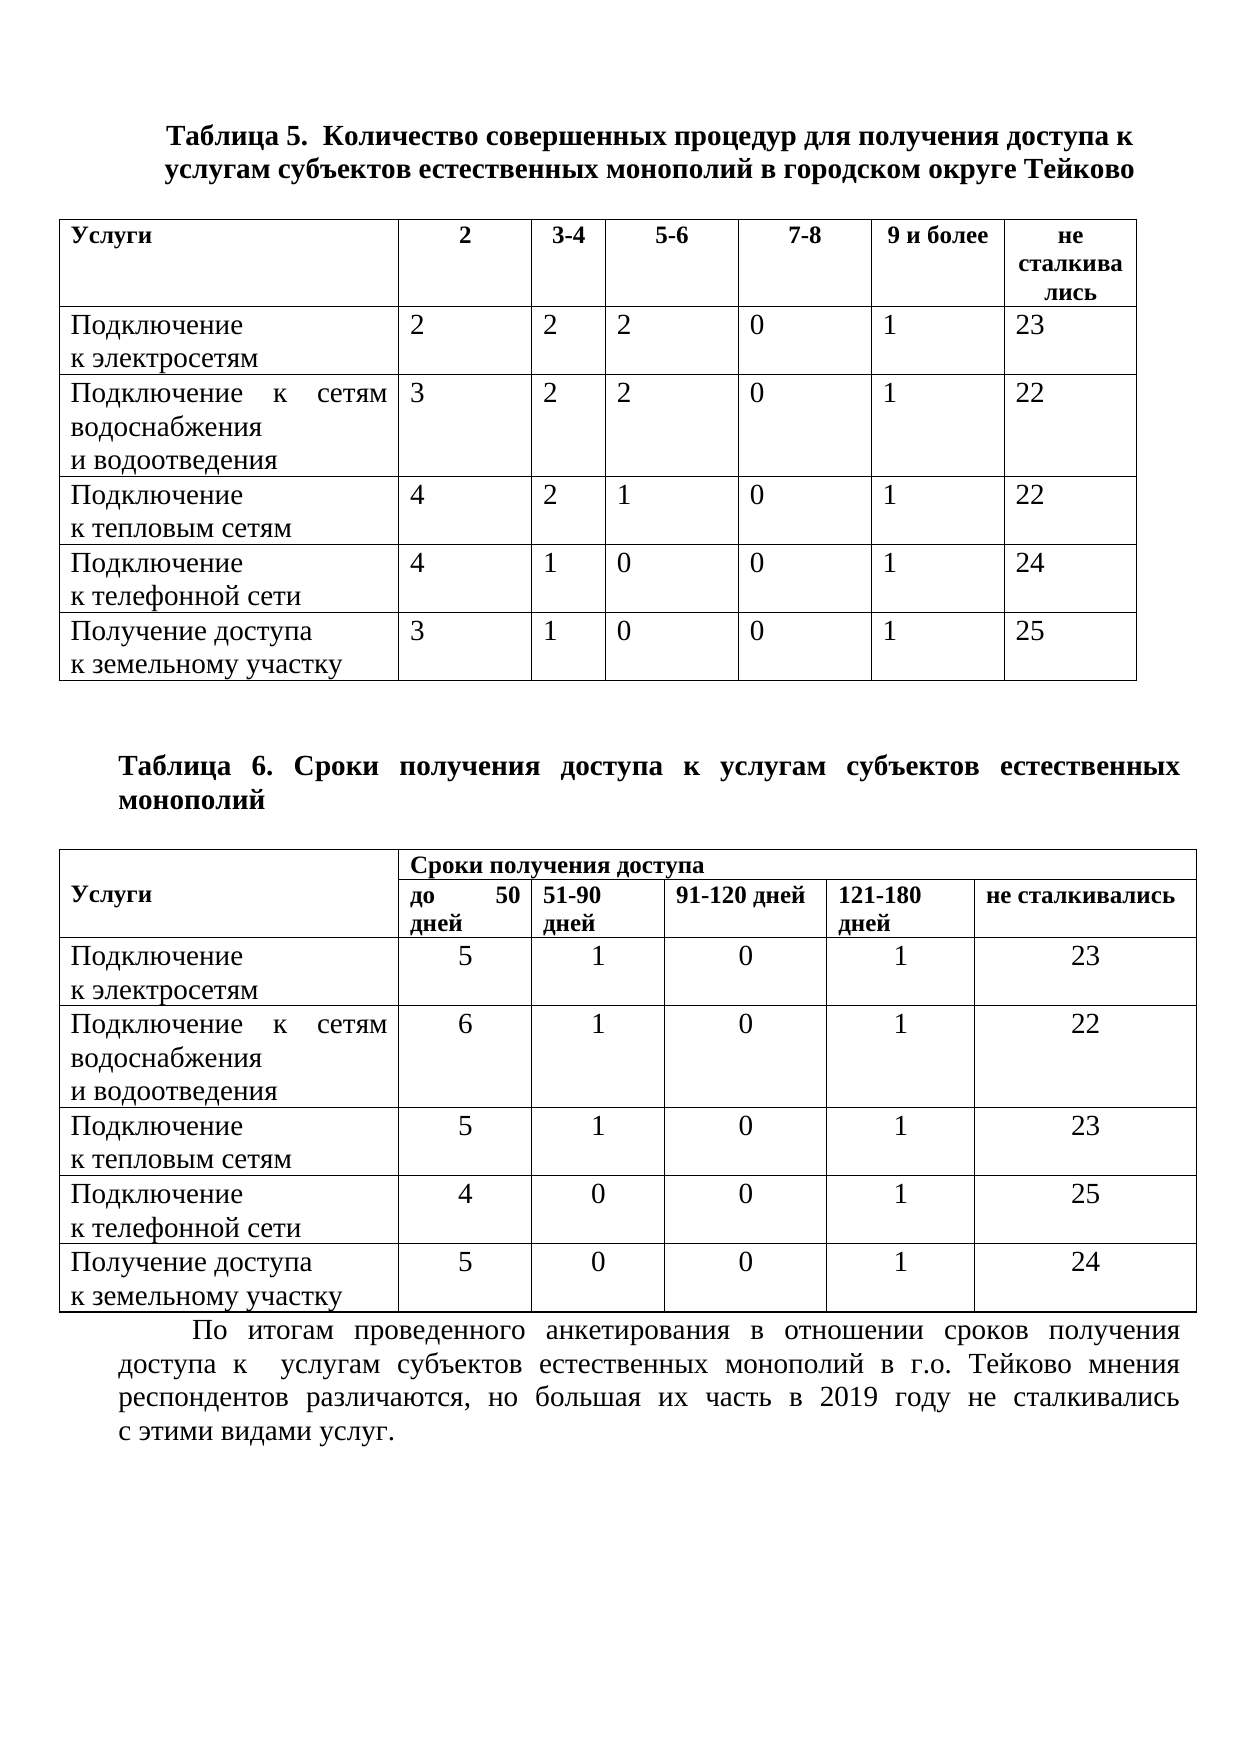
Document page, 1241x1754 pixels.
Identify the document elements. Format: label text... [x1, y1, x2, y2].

table_cell 2 [532, 307, 605, 374]
table_cell 0 [532, 1176, 664, 1243]
table_cell 0 [665, 1108, 826, 1175]
table_cell 22 [1005, 477, 1136, 544]
table_cell 5 [399, 938, 531, 1005]
table_cell 3 [399, 375, 531, 476]
table_header 7-8 [739, 220, 871, 306]
table_cell 5 [399, 1108, 531, 1175]
table_cell 1 [532, 938, 664, 1005]
table_cell 0 [532, 1244, 664, 1311]
table_cell не сталкивались [975, 880, 1196, 937]
table_cell 0 [665, 938, 826, 1005]
table_cell Подключение к телефонной сети [60, 1176, 398, 1243]
table_header 3-4 [532, 220, 605, 306]
table_cell Подключение к сетям водоснабжения и водоотведения [60, 375, 398, 476]
table_cell 0 [665, 1006, 826, 1107]
table_cell 91-120 дней [665, 880, 826, 937]
table_cell Подключение к сетям водоснабжения и водоотведения [60, 1006, 398, 1107]
table_cell 23 [975, 1108, 1196, 1175]
table_cell 3 [399, 613, 531, 680]
table_cell 24 [975, 1244, 1196, 1311]
table_cell 1 [872, 477, 1004, 544]
table_cell 22 [1005, 375, 1136, 476]
table_cell Подключение к телефонной сети [60, 545, 398, 612]
table_cell 6 [399, 1006, 531, 1107]
table_cell Подключение к электросетям [60, 307, 398, 374]
table_cell 2 [606, 307, 738, 374]
table_cell 2 [532, 477, 605, 544]
table_cell 1 [827, 1244, 974, 1311]
table_cell 1 [532, 545, 605, 612]
table_cell Получение доступа к земельному участку [60, 1244, 398, 1311]
table_cell Подключение к тепловым сетям [60, 1108, 398, 1175]
table_cell 23 [1005, 307, 1136, 374]
table_cell 2 [399, 307, 531, 374]
table_cell 0 [665, 1244, 826, 1311]
table_cell 0 [739, 613, 871, 680]
table_cell 5 [399, 1244, 531, 1311]
table_cell 23 [975, 938, 1196, 1005]
table_cell 1 [532, 1006, 664, 1107]
table_cell 25 [975, 1176, 1196, 1243]
table_cell 4 [399, 477, 531, 544]
table_cell 1 [532, 1108, 664, 1175]
table_cell 2 [606, 375, 738, 476]
text Таблица 5. Количество совершенных процедур для получения доступа к услугам субъектов естественных монополий в городском округе Тейково [118, 118, 1181, 185]
table_cell 1 [532, 613, 605, 680]
table_cell 0 [665, 1176, 826, 1243]
table_cell 0 [739, 375, 871, 476]
table_cell 1 [827, 938, 974, 1005]
table_cell 1 [872, 613, 1004, 680]
table_header Услуги [60, 850, 398, 937]
table_cell 1 [872, 307, 1004, 374]
table_cell 0 [606, 613, 738, 680]
table_cell 1 [827, 1006, 974, 1107]
text Таблица 6. Сроки получения доступа к услугам субъектов естественных монополий [118, 748, 1181, 815]
table_cell 4 [399, 1176, 531, 1243]
table_cell 0 [739, 477, 871, 544]
table_cell 22 [975, 1006, 1196, 1107]
table_cell 51-90 дней [532, 880, 664, 937]
table_cell 24 [1005, 545, 1136, 612]
table_cell 0 [606, 545, 738, 612]
table_cell 0 [739, 307, 871, 374]
table_cell 121-180 дней [827, 880, 974, 937]
table_cell 1 [827, 1176, 974, 1243]
table_cell 0 [739, 545, 871, 612]
table_cell Подключение к тепловым сетям [60, 477, 398, 544]
table_cell 25 [1005, 613, 1136, 680]
text По итогам проведенного анкетирования в отношении сроков получения доступа к услугам субъектов естественных монополий в г.о. Тейково мнения респондентов различаются, но большая их часть в 2019 году не сталкивались с этими видами услуг. [118, 1313, 1181, 1447]
table_header 5-6 [606, 220, 738, 306]
table_cell до 50 дней [399, 880, 531, 937]
table_cell 1 [872, 545, 1004, 612]
table_cell 2 [532, 375, 605, 476]
table_cell 1 [606, 477, 738, 544]
table_cell Получение доступа к земельному участку [60, 613, 398, 680]
table_header 9 и более [872, 220, 1004, 306]
table_header Услуги [60, 220, 398, 306]
table_cell 4 [399, 545, 531, 612]
table_header 2 [399, 220, 531, 306]
table_cell 1 [872, 375, 1004, 476]
table_cell Подключение к электросетям [60, 938, 398, 1005]
table_header Сроки получения доступа [399, 850, 1196, 879]
table_header не сталкивались [1005, 220, 1136, 306]
table_cell 1 [827, 1108, 974, 1175]
